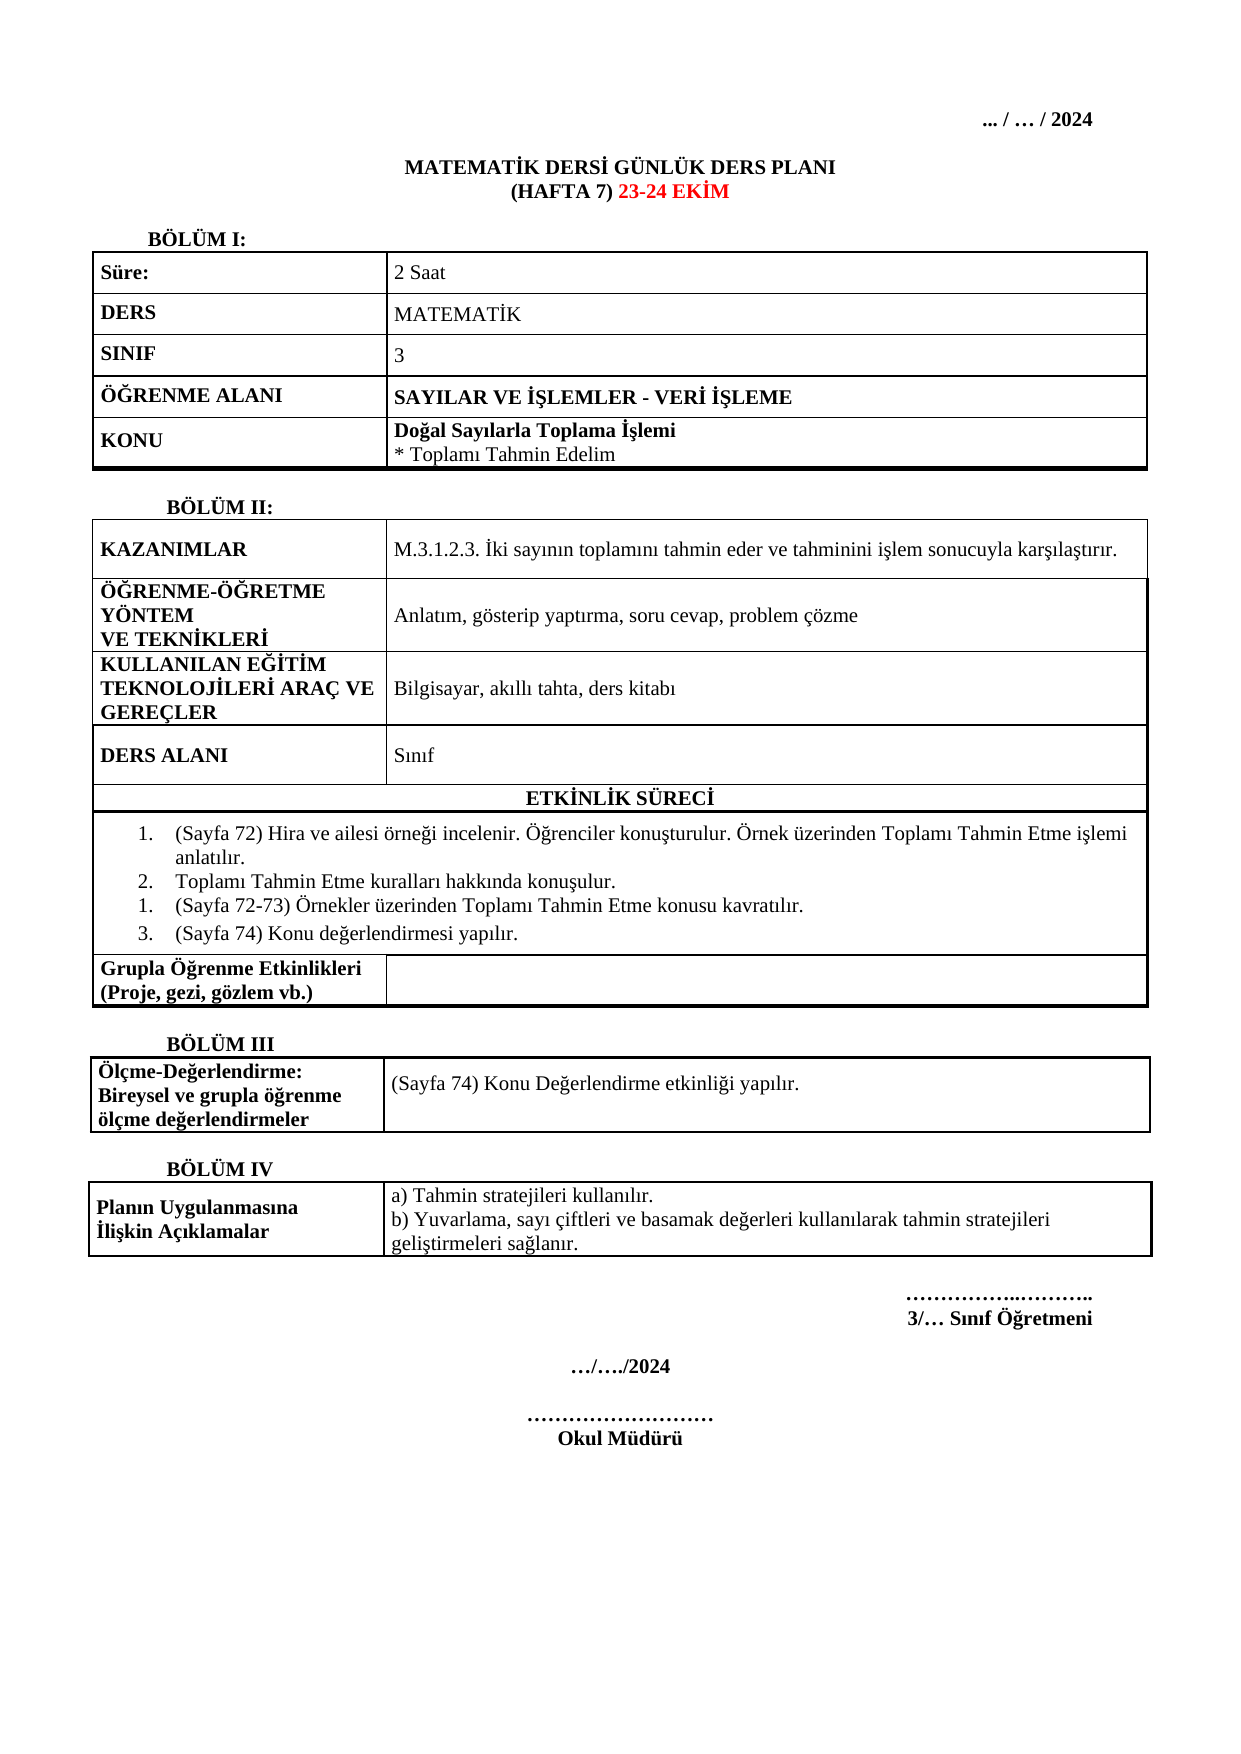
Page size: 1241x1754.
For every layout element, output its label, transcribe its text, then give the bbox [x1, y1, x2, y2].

table_cell [387, 956, 1146, 1004]
table_cell 3 [388, 335, 1146, 375]
table_cell Anlatım, gösterip yaptırma, soru cevap, problem çözme [387, 579, 1146, 651]
table_cell Bilgisayar, akıllı tahta, ders kitabı [387, 652, 1146, 724]
table_cell (Sayfa 72) Hira ve ailesi örneği incelenir. Öğrenciler konuşturulur. Örnek üzerinden Toplamı Tahmin Etme işlemi anlatılır. Toplamı Tahmin Etme kuralları hakkında konuşulur. (Sayfa 72-73) Örnekler üzerinden Toplamı Tahmin Etme konusu kavratılır. (Sayfa 74) Konu değerlendirmesi yapılır. [94, 813, 1146, 953]
text ... / … / 2024 [148, 107, 1092, 131]
table_header Süre: [94, 253, 386, 292]
text ……………..……….. [148, 1281, 1092, 1305]
table_cell Doğal Sayılarla Toplama İşlemi * Toplamı Tahmin Edelim [388, 418, 1146, 466]
table_cell ETKİNLİK SÜRECİ [94, 785, 1146, 810]
text ……………………… [148, 1402, 1092, 1426]
subtitle BÖLÜM III [148, 1032, 1092, 1056]
subtitle BÖLÜM IV [148, 1157, 1092, 1181]
table_cell ÖĞRENME ALANI [94, 377, 386, 417]
text BÖLÜM II: [148, 495, 1092, 519]
table_header (Sayfa 74) Konu Değerlendirme etkinliği yapılır. [385, 1059, 1149, 1131]
text Okul Müdürü [148, 1426, 1092, 1450]
text BÖLÜM I: [148, 227, 1092, 251]
table_cell Grupla Öğrenme Etkinlikleri (Proje, gezi, gözlem vb.) [94, 955, 386, 1004]
text 3/… Sınıf Öğretmeni [148, 1305, 1092, 1329]
text …/…./2024 [148, 1353, 1092, 1378]
table_cell DERS [94, 294, 386, 334]
table_cell KONU [94, 418, 386, 466]
table_cell DERS ALANI [94, 726, 386, 783]
table_cell KULLANILAN EĞİTİM TEKNOLOJİLERİ ARAÇ VE GEREÇLER [93, 652, 386, 724]
table_cell SINIF [94, 335, 386, 375]
table_header M.3.1.2.3. İki sayının toplamını tahmin eder ve tahminini işlem sonucuyla karşılaştırır. [387, 520, 1147, 578]
text MATEMATİK DERSİ GÜNLÜK DERS PLANI [148, 155, 1092, 179]
table_cell SAYILAR VE İŞLEMLER - VERİ İŞLEME [388, 377, 1146, 417]
text (HAFTA 7) 23-24 EKİM [148, 179, 1092, 203]
table_header a) Tahmin stratejileri kullanılır. b) Yuvarlama, sayı çiftleri ve basamak değerleri kullanılarak tahmin stratejileri geliştirmeleri sağlanır. [385, 1183, 1150, 1255]
table_header Planın Uygulanmasına İlişkin Açıklamalar [90, 1183, 383, 1255]
table_header 2 Saat [388, 253, 1146, 292]
table_header Ölçme-Değerlendirme: Bireysel ve grupla öğrenme ölçme değerlendirmeler [92, 1059, 383, 1131]
table_header KAZANIMLAR [93, 520, 386, 578]
table_cell ÖĞRENME-ÖĞRETME YÖNTEM VE TEKNİKLERİ [93, 579, 386, 651]
table_cell Sınıf [387, 726, 1146, 783]
table_cell MATEMATİK [388, 294, 1146, 334]
